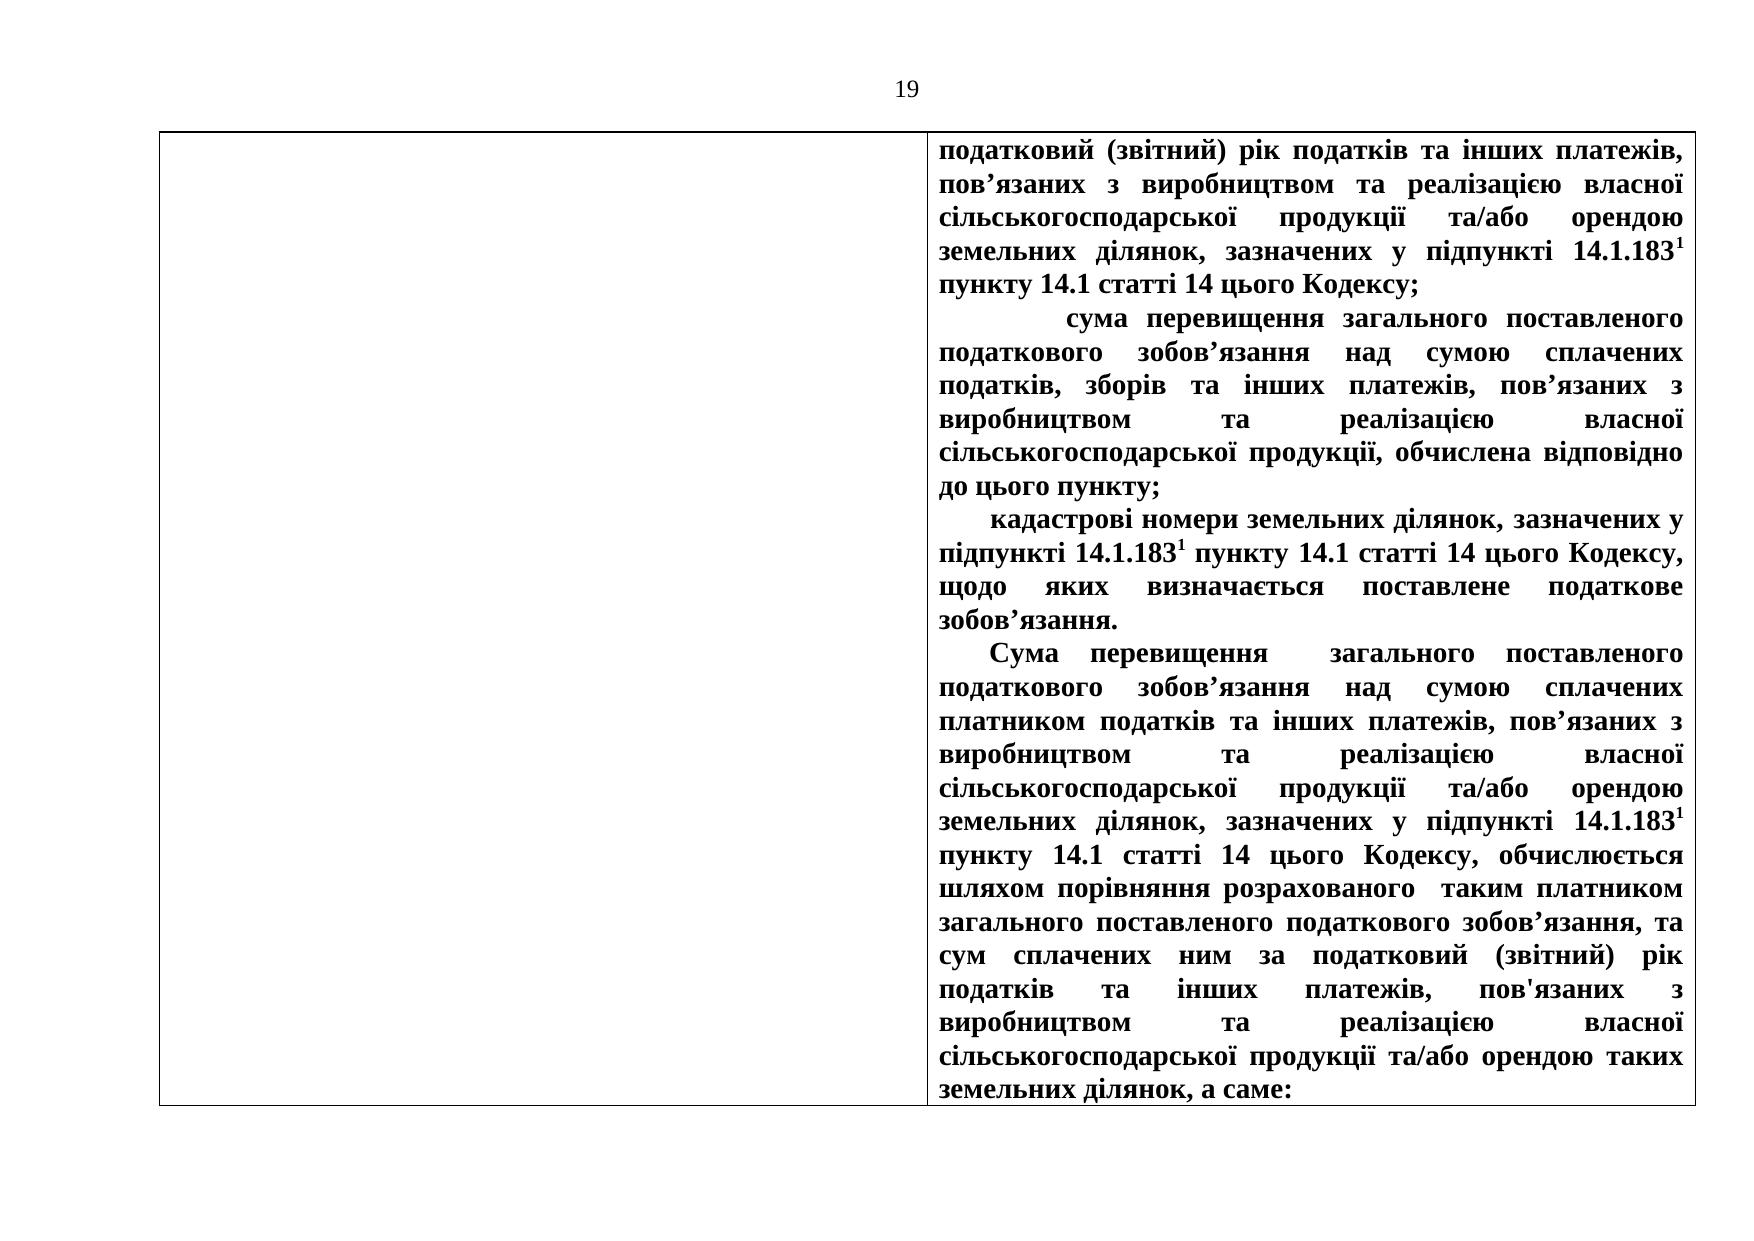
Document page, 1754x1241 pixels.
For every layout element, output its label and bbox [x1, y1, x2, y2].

table_cell [928, 133, 1695, 1105]
table_cell [160, 133, 927, 1105]
